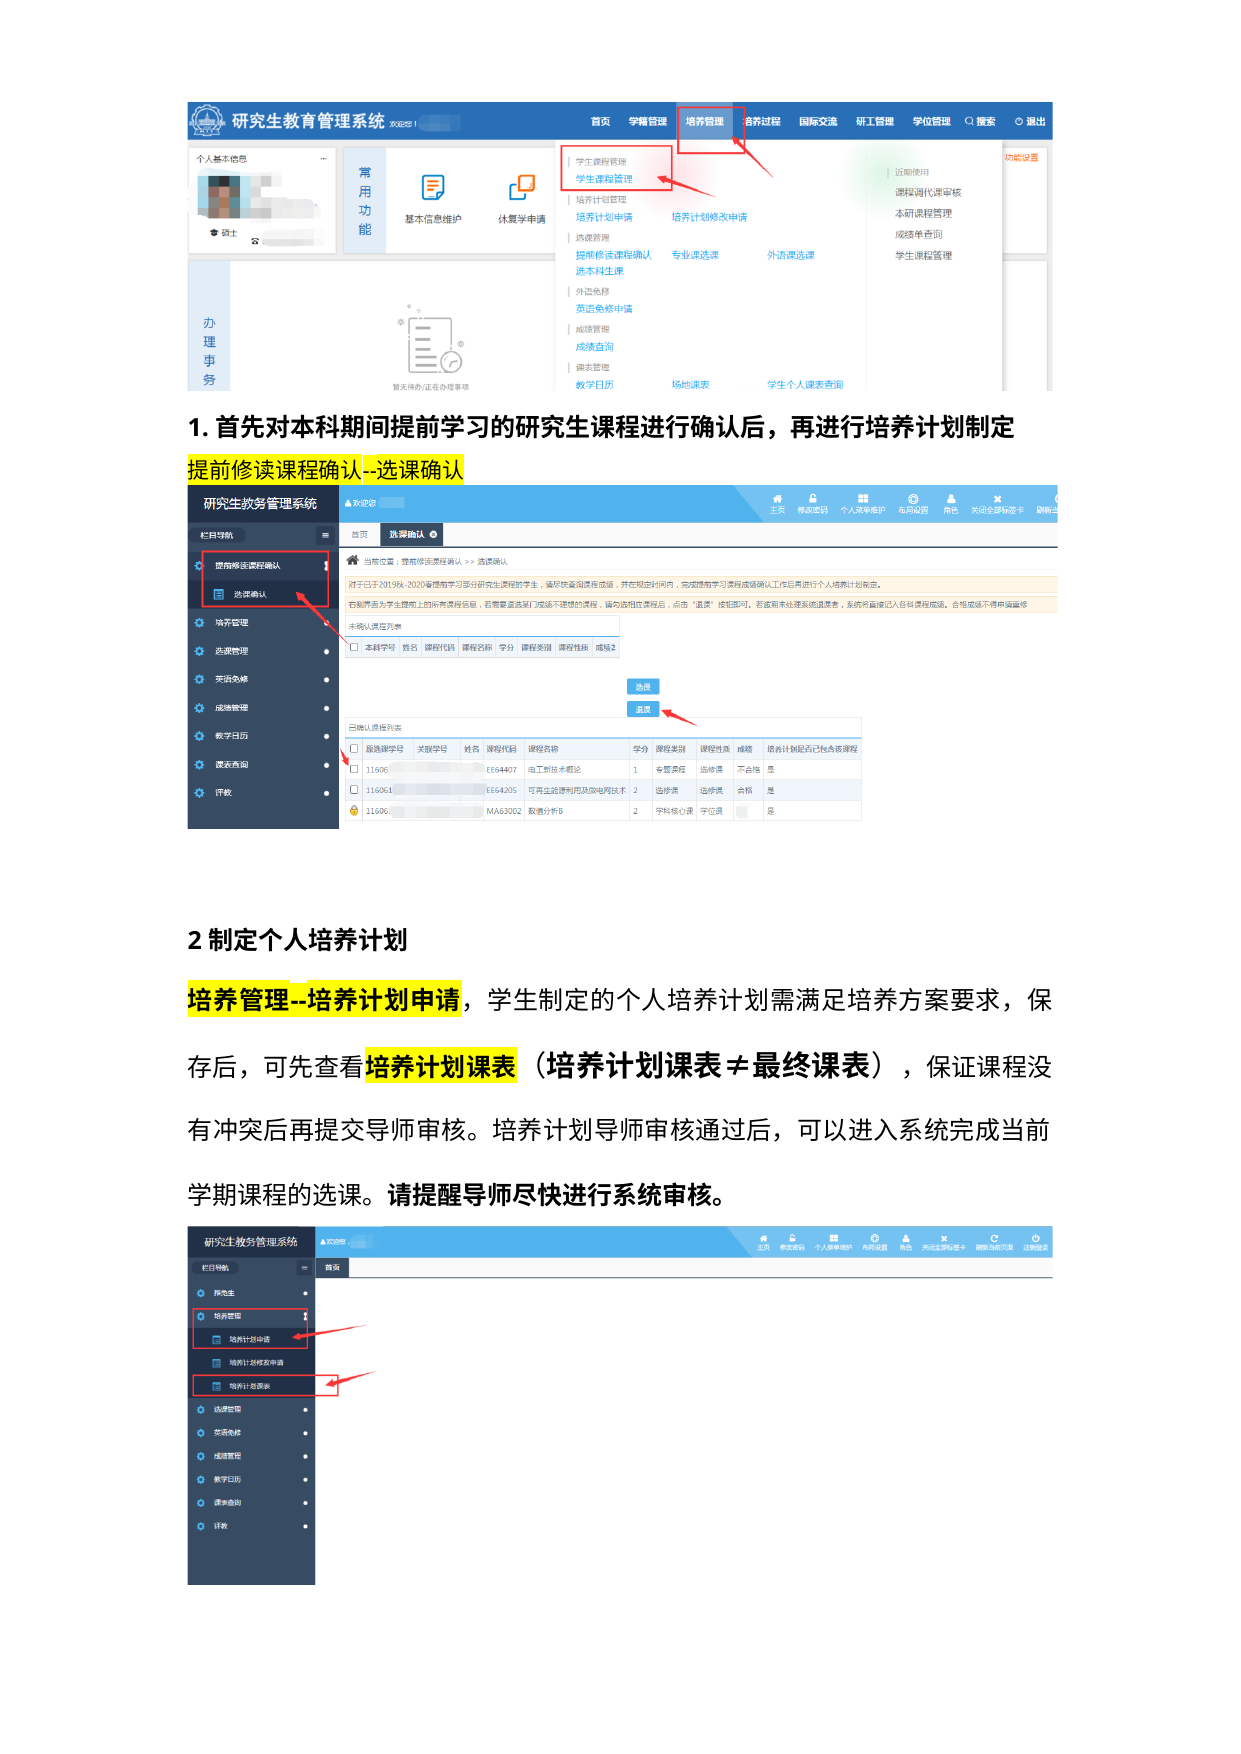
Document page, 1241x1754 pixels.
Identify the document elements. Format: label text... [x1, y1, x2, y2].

picture [187, 102, 1053, 391]
text 培养管理--培养计划申请，学生制定的个人培养计划需满足培养方案要求，保存后，可先查看培养计划课表（培养计划课表≠最终课表），保证课程没有冲突后再提交导师审核。培养计划导师审核通过后，可以进入系统完成当前学期课程的选课。请提醒导师尽快进行系统审核。 [187, 966, 1053, 1226]
text 提前修读课程确认--选课确认 [187, 453, 1053, 485]
subtitle 2 制定个人培养计划 [187, 921, 1053, 957]
picture [187, 485, 1058, 829]
subtitle 1. 首先对本科期间提前学习的研究生课程进行确认后，再进行培养计划制定 [187, 408, 1053, 444]
picture [187, 1226, 1053, 1585]
